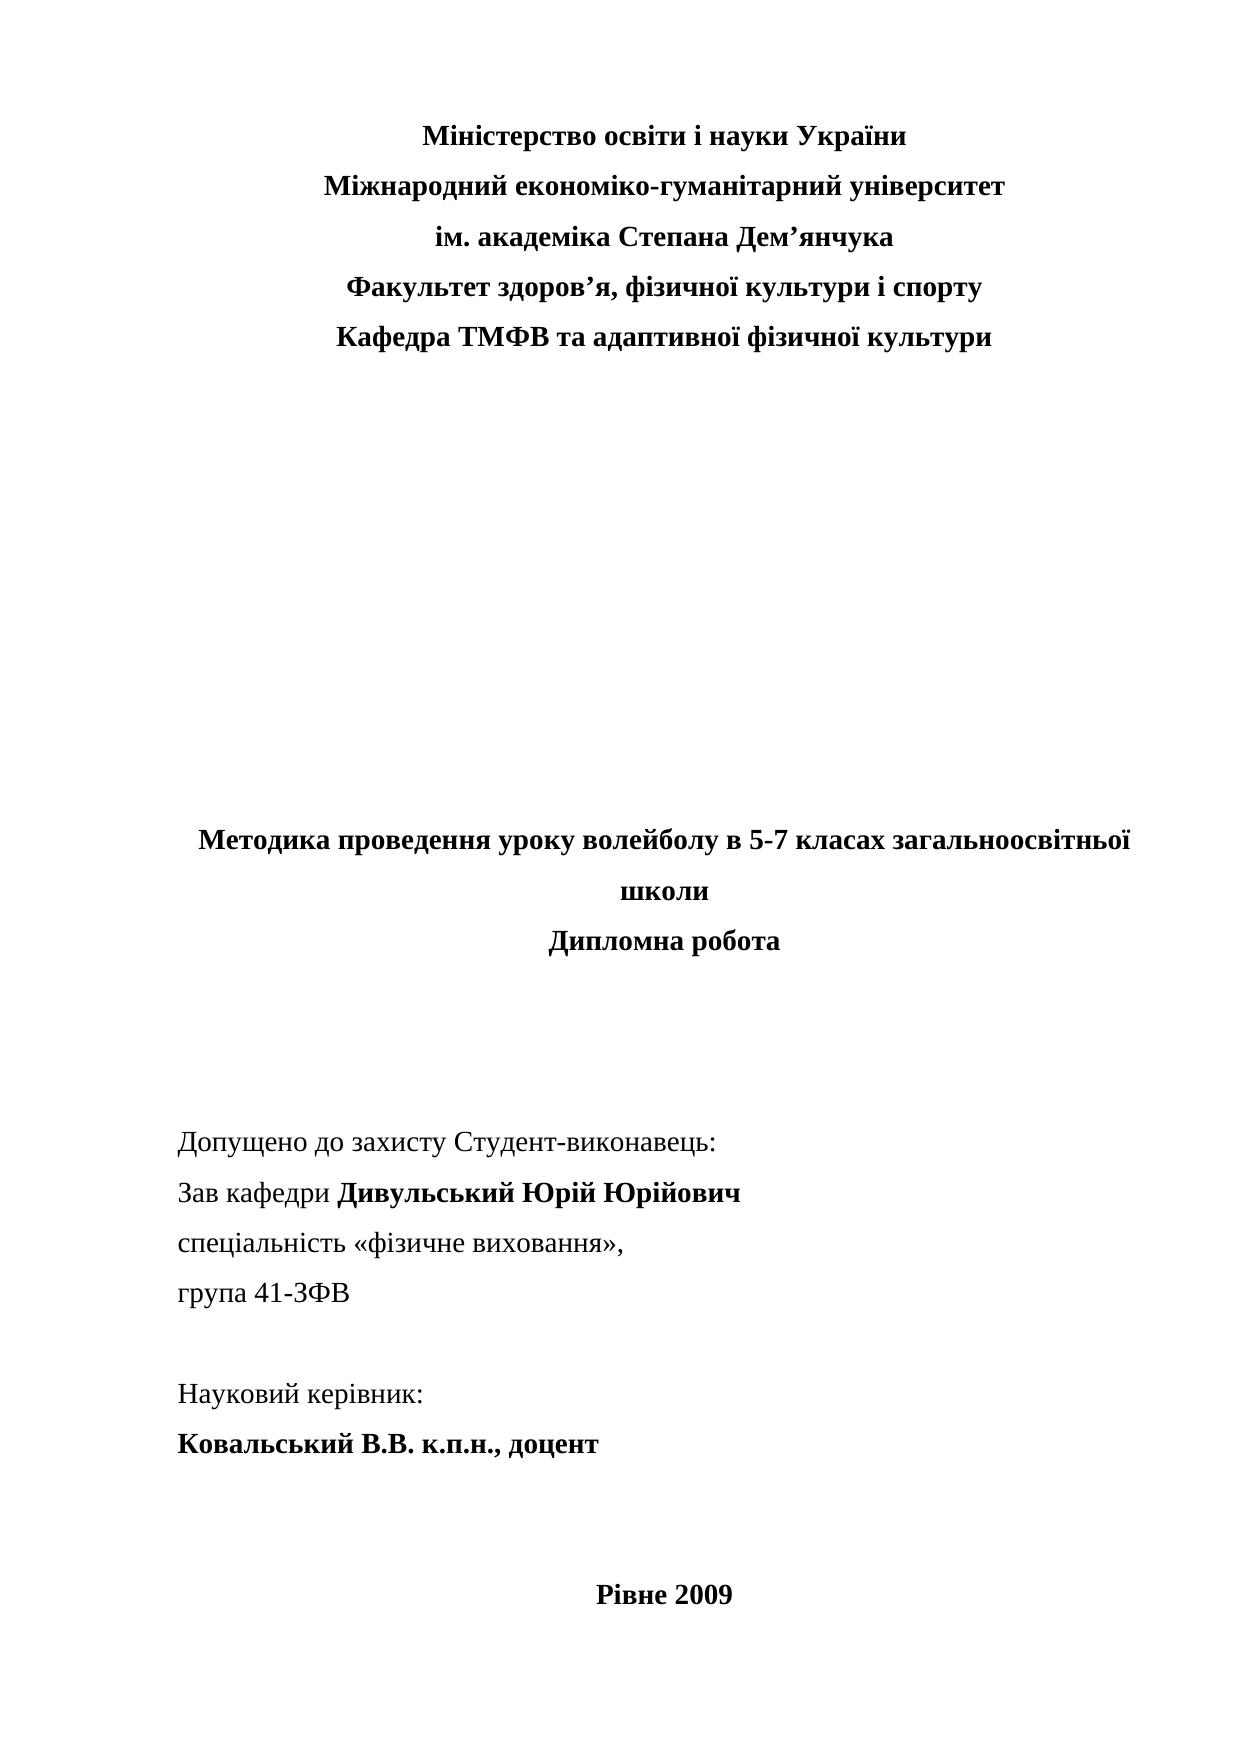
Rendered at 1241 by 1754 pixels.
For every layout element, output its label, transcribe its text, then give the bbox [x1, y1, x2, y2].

text Допущено до захисту Студент-виконавець: [177, 1124, 1152, 1158]
text Рівне 2009 [177, 1577, 1152, 1611]
text Міністерство освіти і науки України [177, 118, 1152, 152]
text Ковальський В.В. к.п.н., доцент [177, 1426, 1152, 1460]
text Науковий керівник: [177, 1376, 1152, 1409]
text Міжнародний економіко-гуманітарний університет [177, 168, 1152, 202]
text спеціальність «фізичне виховання», [177, 1225, 1152, 1258]
text група 41-ЗФВ [177, 1275, 1152, 1309]
text Кафедра ТМФВ та адаптивної фізичної культури [177, 319, 1152, 353]
text Методика проведення уроку волейболу в 5-7 класах загальноосвітньої школи [177, 822, 1152, 906]
text Дипломна робота [177, 923, 1152, 957]
text ім. академіка Степана Дем’янчука [177, 219, 1152, 252]
text Факультет здоров’я, фізичної культури і спорту [177, 269, 1152, 303]
text Зав кафедри Дивульський Юрій Юрійович [177, 1175, 1152, 1208]
